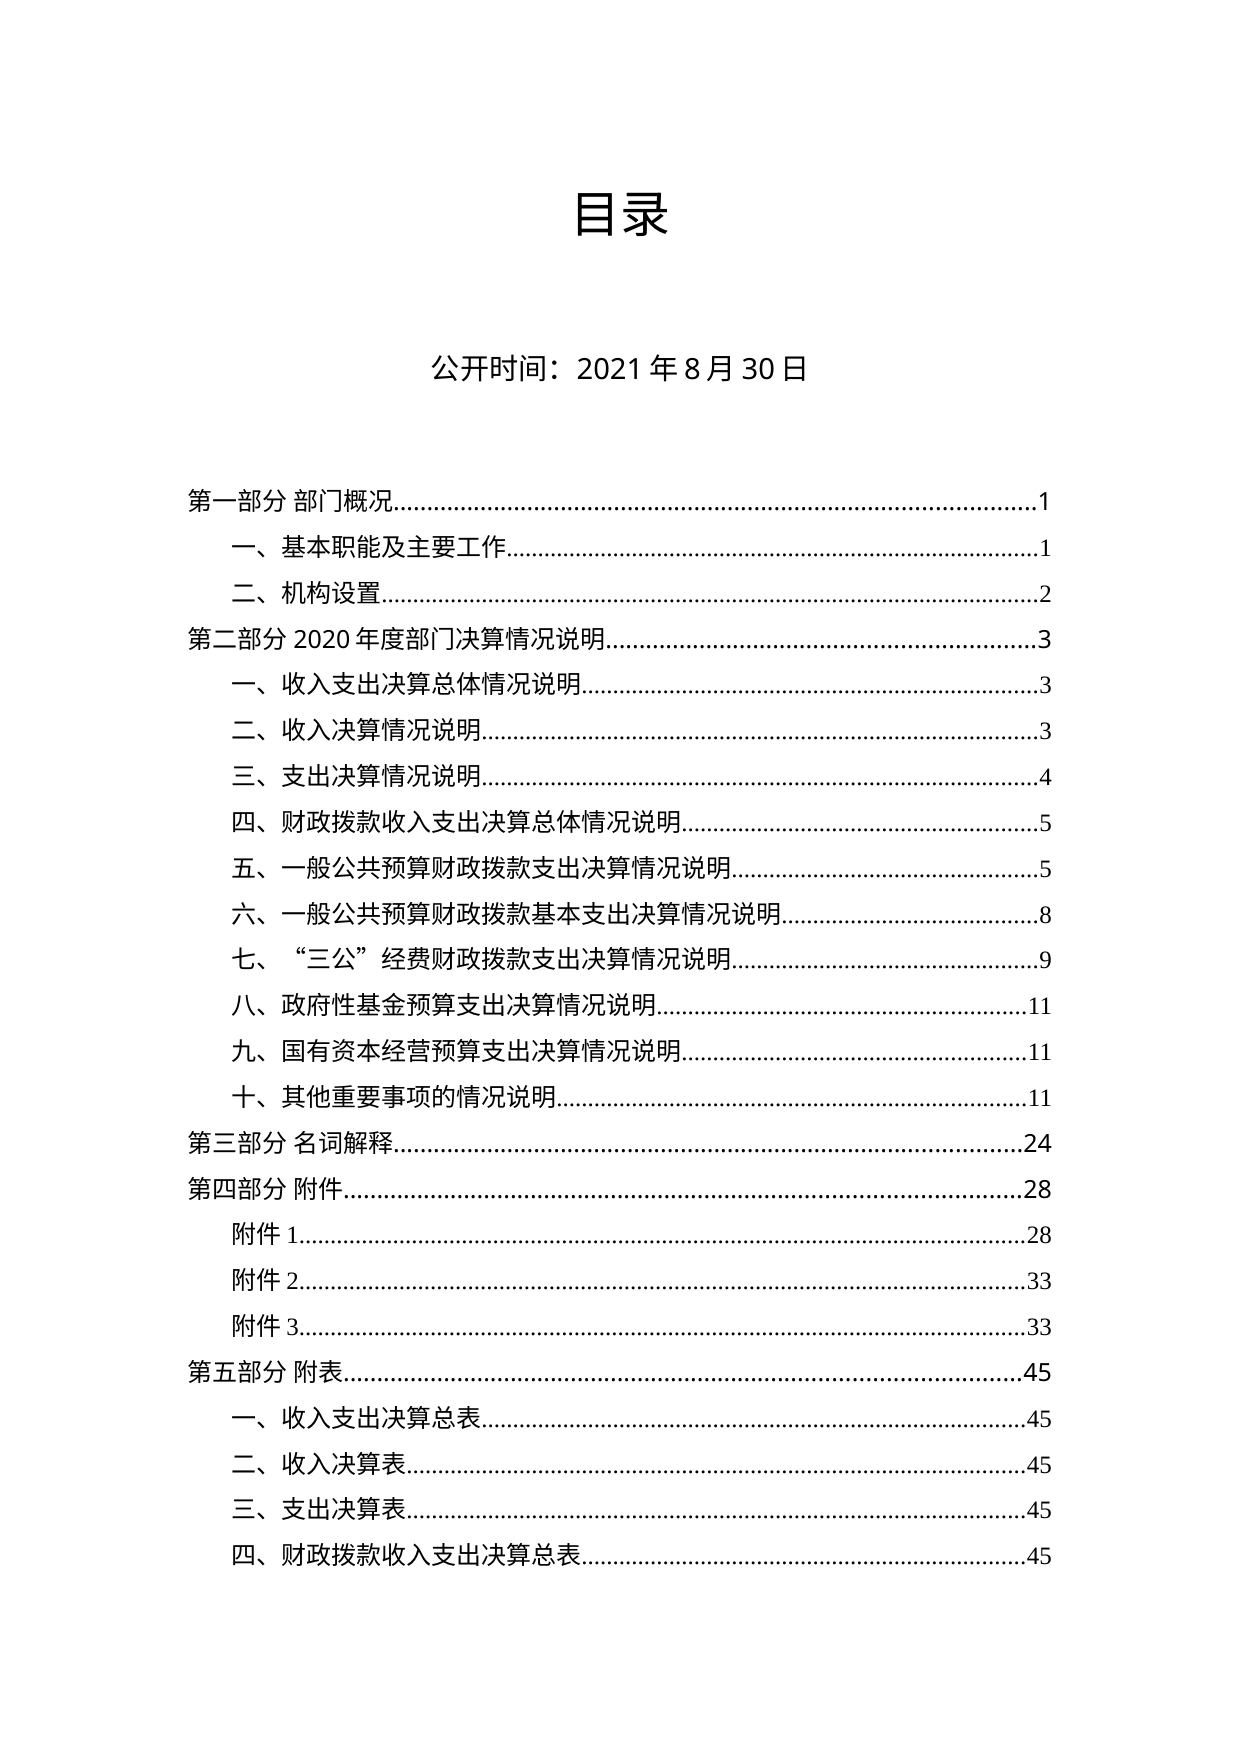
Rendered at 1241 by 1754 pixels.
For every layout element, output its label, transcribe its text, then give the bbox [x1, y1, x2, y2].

text 附件2 33 [231, 1253, 1053, 1299]
text 第一部分 部门概况 1 [187, 474, 1053, 520]
text 五、一般公共预算财政拨款支出决算情况说明 5 [231, 841, 1053, 886]
text 一、收入支出决算总体情况说明 3 [231, 657, 1053, 703]
text 八、政府性基金预算支出决算情况说明 11 [231, 978, 1053, 1024]
text 附件1 28 [231, 1207, 1053, 1253]
text 七、“三公”经费财政拨款支出决算情况说明 9 [231, 932, 1053, 978]
text 目录 [187, 162, 1053, 259]
text 第五部分 附表 45 [187, 1345, 1053, 1391]
text 附件3 33 [231, 1299, 1053, 1345]
text 十、其他重要事项的情况说明 11 [231, 1070, 1053, 1116]
text 第三部分 名词解释 24 [187, 1116, 1053, 1161]
text 二、机构设置 2 [231, 566, 1053, 611]
text 四、财政拨款收入支出决算总体情况说明 5 [231, 795, 1053, 841]
text 九、国有资本经营预算支出决算情况说明 11 [231, 1024, 1053, 1070]
text 公开时间：2021年8月30日 [187, 334, 1053, 399]
text 二、收入决算情况说明 3 [231, 703, 1053, 749]
text 三、支出决算表 45 [231, 1482, 1053, 1528]
text 一、收入支出决算总表 45 [231, 1391, 1053, 1436]
text 三、支出决算情况说明 4 [231, 749, 1053, 795]
text 二、收入决算表 45 [231, 1436, 1053, 1482]
text 第四部分 附件 28 [187, 1161, 1053, 1207]
text 一、基本职能及主要工作 1 [231, 520, 1053, 566]
text 四、财政拨款收入支出决算总表 45 [231, 1528, 1053, 1574]
text 第二部分 2020年度部门决算情况说明 3 [187, 611, 1053, 657]
text 六、一般公共预算财政拨款基本支出决算情况说明 8 [231, 886, 1053, 932]
